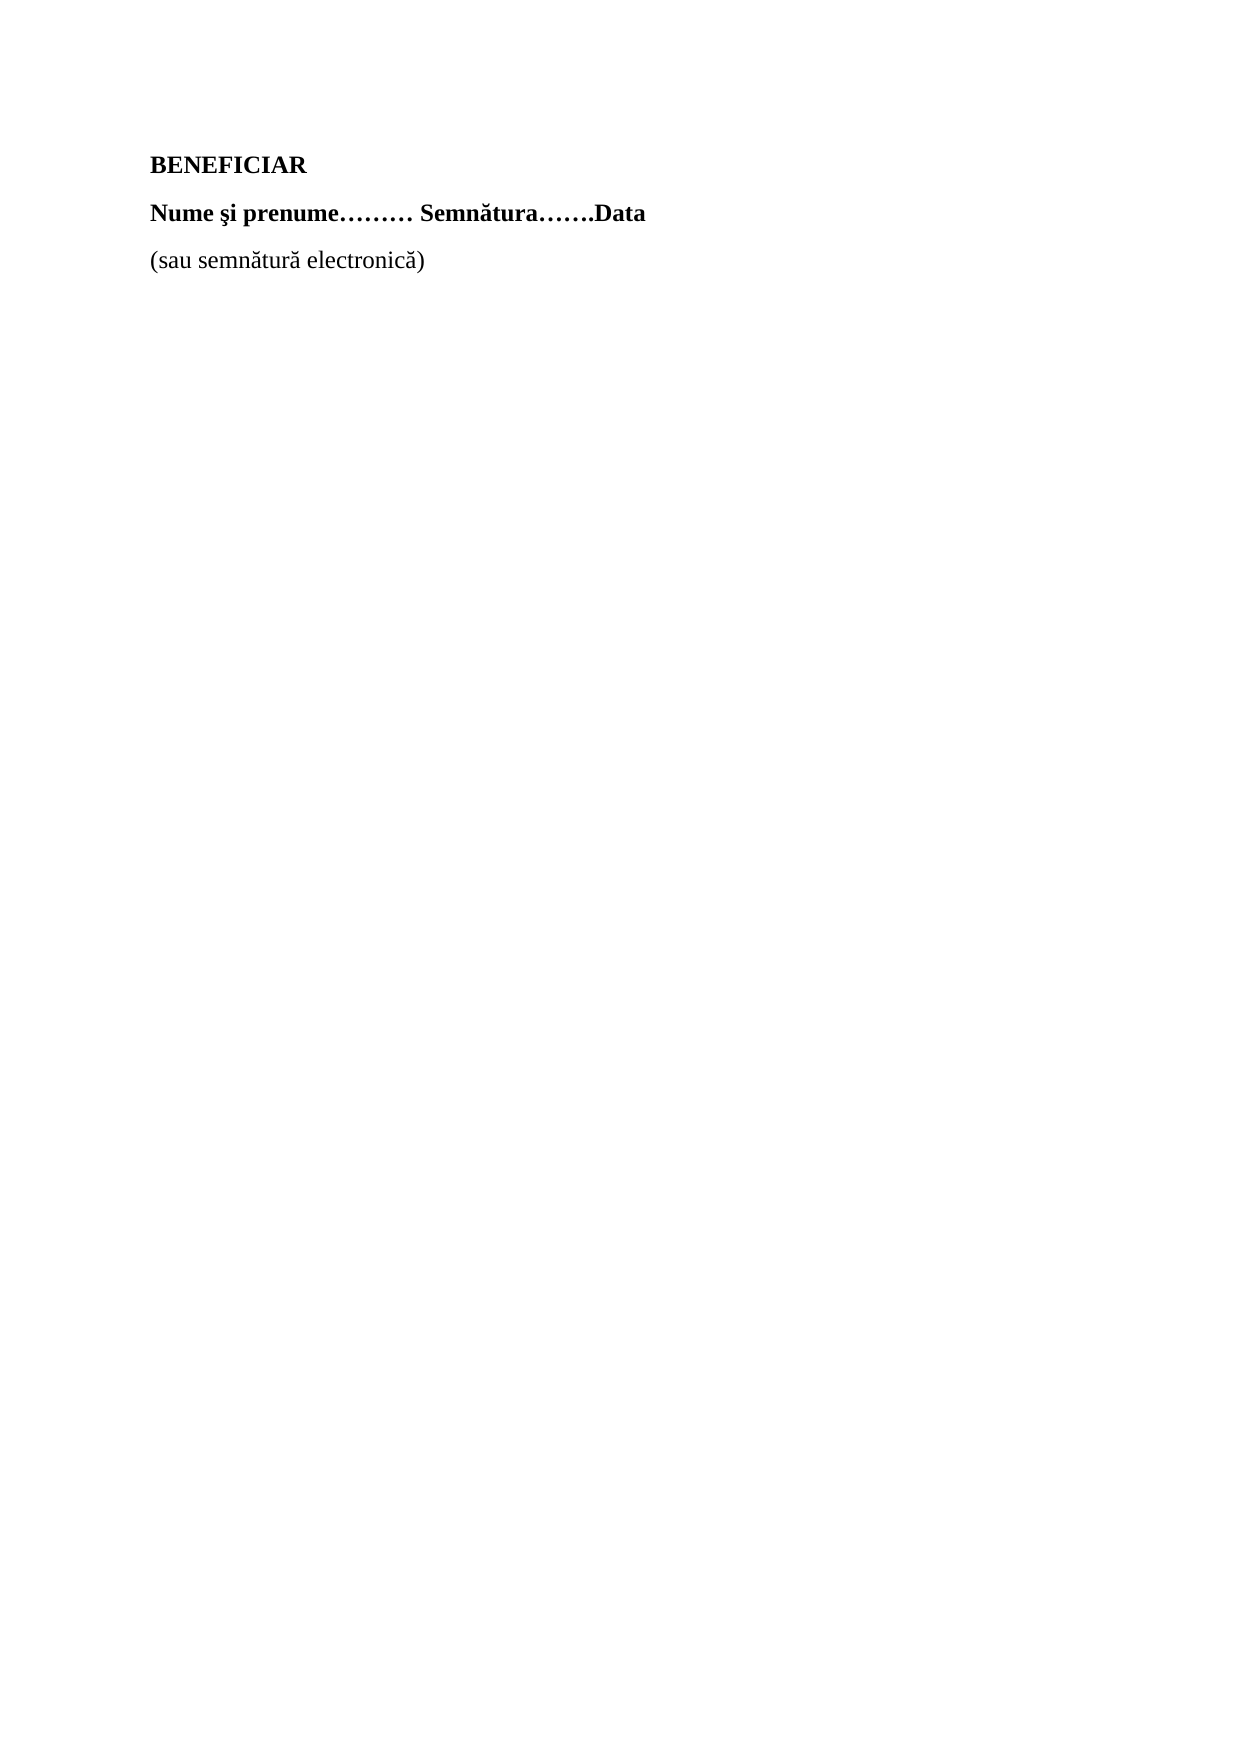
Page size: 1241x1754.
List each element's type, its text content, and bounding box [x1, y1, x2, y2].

text Nume şi prenume……… Semnătura…….Data [150, 198, 1090, 226]
text (sau semnătură electronică) [150, 245, 1090, 274]
text BENEFICIAR [150, 150, 1090, 179]
